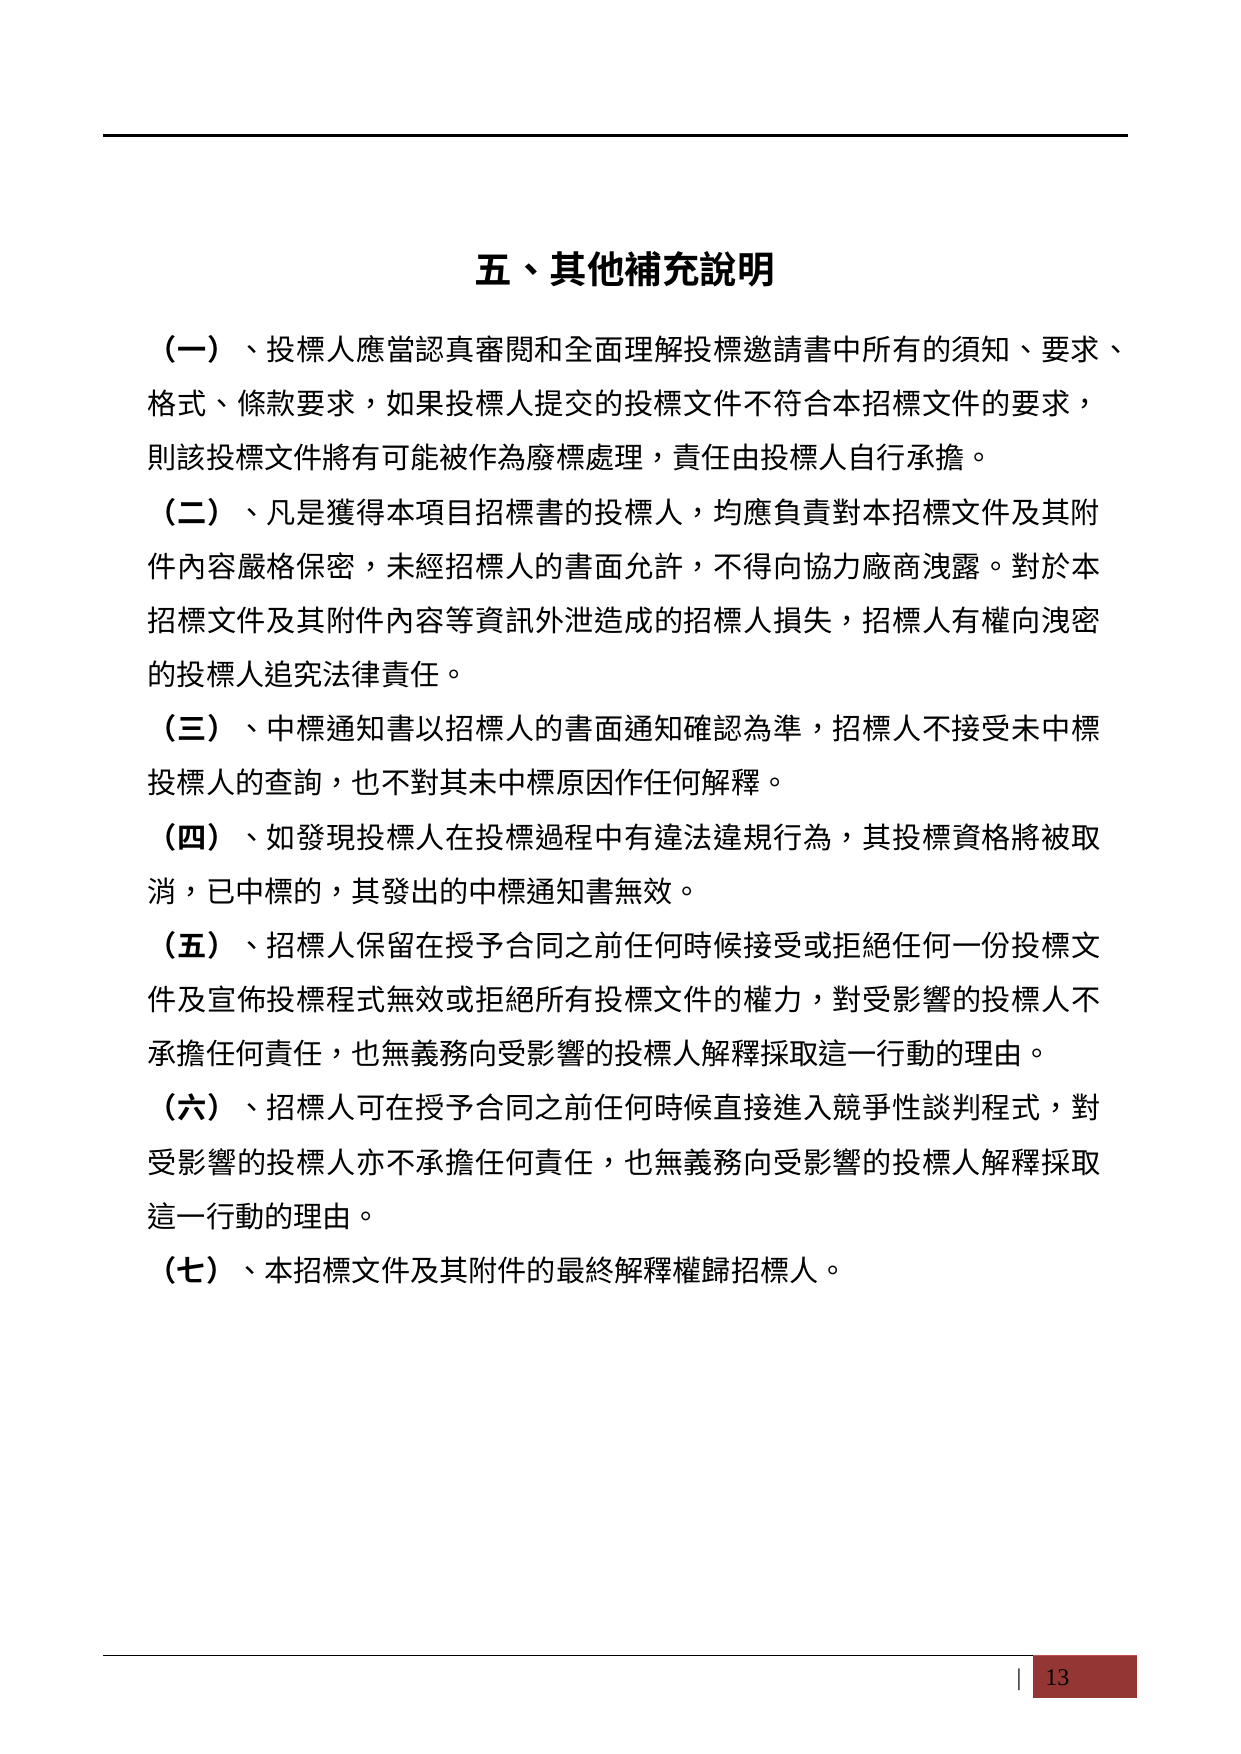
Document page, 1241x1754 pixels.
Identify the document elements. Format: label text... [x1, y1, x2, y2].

text （三）、中標通知書以招標人的書面通知確認為準，招標人不接受未中標投標人的查詢，也不對其未中標原因作任何解釋。 [147, 696, 1101, 805]
text （一）、投標人應當認真審閱和全面理解投標邀請書中所有的須知、要求、格式、條款要求，如果投標人提交的投標文件不符合本招標文件的要求，則該投標文件將有可能被作為廢標處理，責任由投標人自行承擔。 [147, 317, 1101, 480]
text （七）、本招標文件及其附件的最終解釋權歸招標人。 [147, 1238, 1101, 1292]
text （四）、如發現投標人在投標過程中有違法違規行為，其投標資格將被取消，已中標的，其發出的中標通知書無效。 [147, 805, 1101, 913]
subtitle 五、其他補充說明 [147, 240, 1101, 295]
text （六）、招標人可在授予合同之前任何時候直接進入競爭性談判程式，對受影響的投標人亦不承擔任何責任，也無義務向受影響的投標人解釋採取這一行動的理由。 [147, 1076, 1101, 1238]
text （二）、凡是獲得本項目招標書的投標人，均應負責對本招標文件及其附件內容嚴格保密，未經招標人的書面允許，不得向協力廠商洩露。對於本招標文件及其附件內容等資訊外泄造成的招標人損失，招標人有權向洩密的投標人追究法律責任。 [147, 480, 1101, 696]
text （五）、招標人保留在授予合同之前任何時候接受或拒絕任何一份投標文件及宣佈投標程式無效或拒絕所有投標文件的權力，對受影響的投標人不承擔任何責任，也無義務向受影響的投標人解釋採取這一行動的理由。 [147, 913, 1101, 1076]
